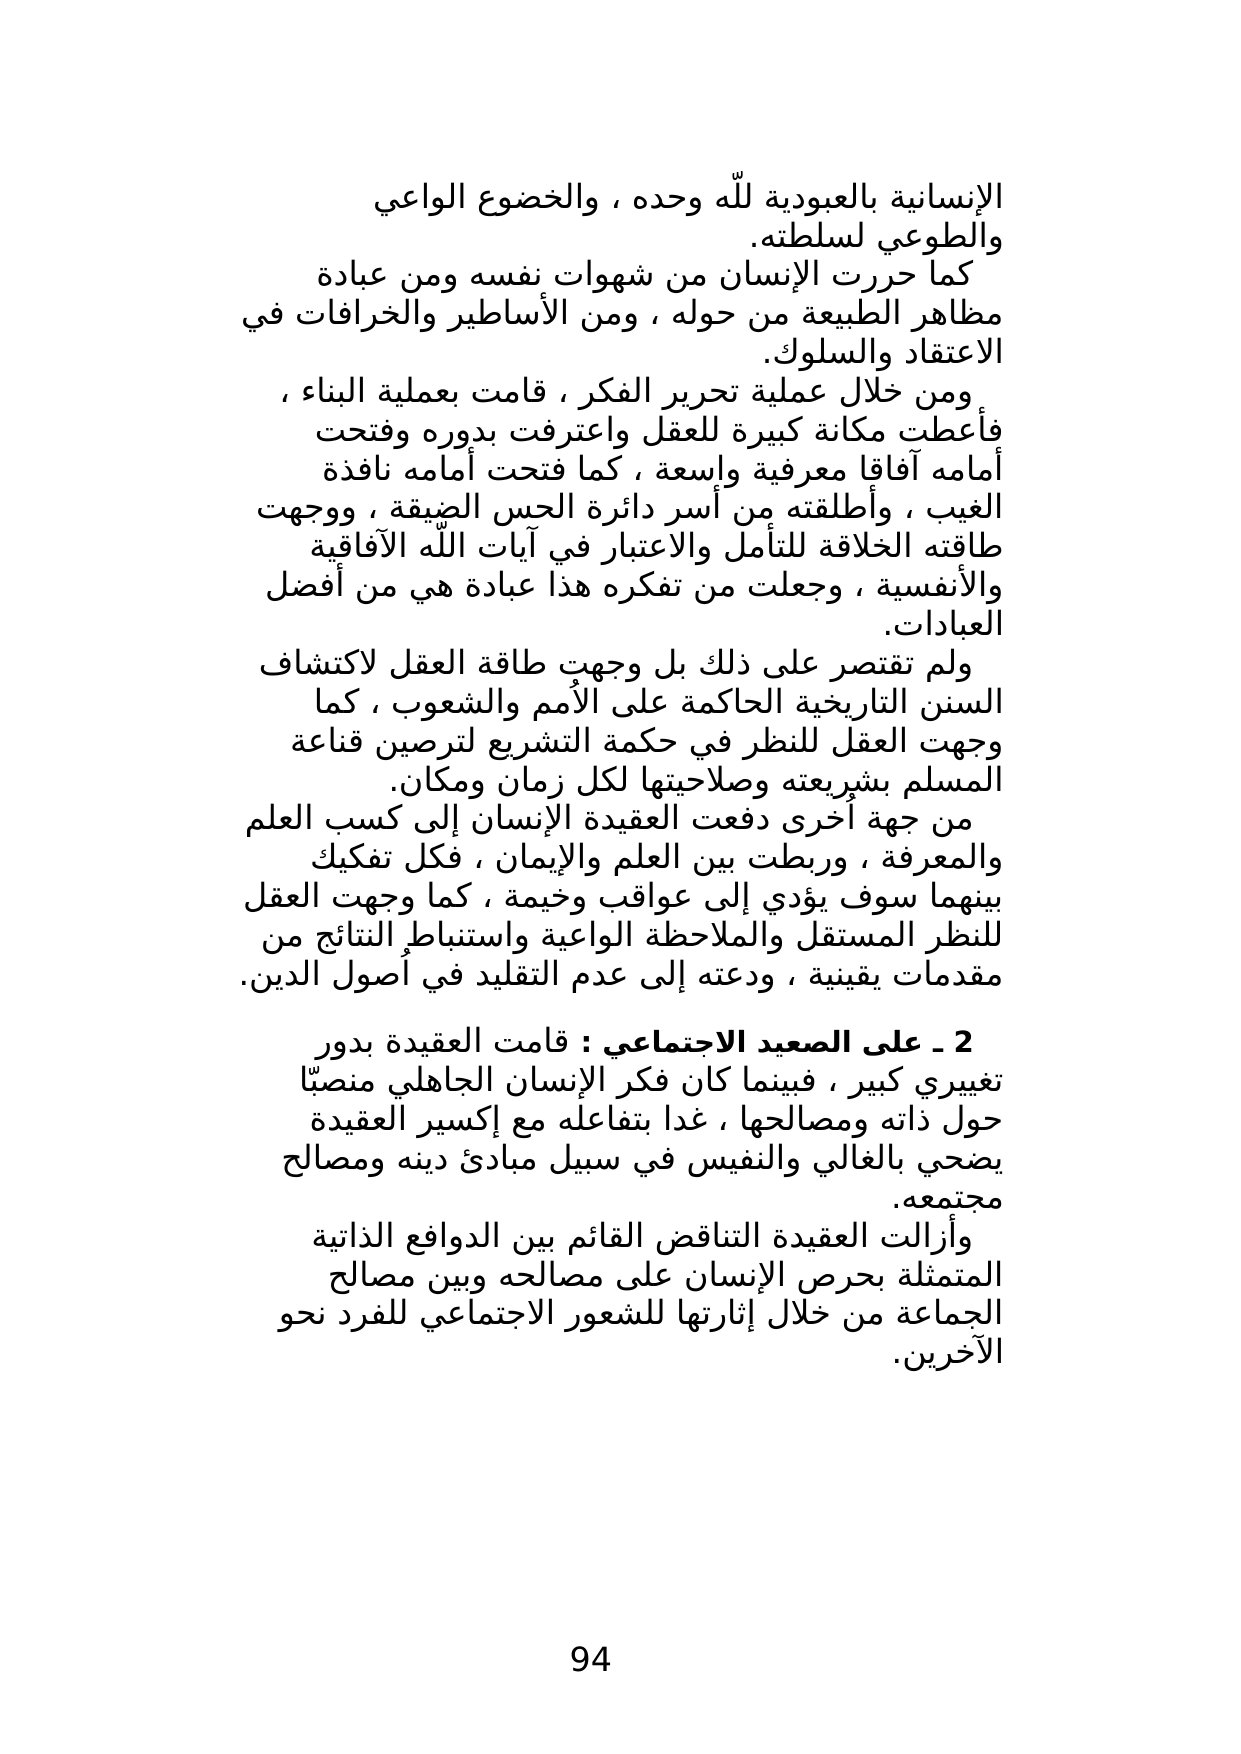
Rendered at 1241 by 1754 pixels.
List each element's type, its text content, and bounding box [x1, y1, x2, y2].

text وأزالت العقيدة التناقض القائم بين الدوافع الذاتية المتمثلة بحرص الإنسان على مصالحه وبين مصالح الجماعة من خلال إثارتها للشعور الاجتماعي للفرد نحو الآخرين. [236, 1216, 1004, 1372]
text ومن خلال عملية تحرير الفكر ، قامت بعملية البناء ، فأعطت مكانة كبيرة للعقل واعترفت بدوره وفتحت أمامه آفاقا معرفية واسعة ، كما فتحت أمامه نافذة الغيب ، وأطلقته من أسر دائرة الحس الضيقة ، ووجهت طاقته الخلاقة للتأمل والاعتبار في آيات اللّه الآفاقية والأنفسية ، وجعلت من تفكره هذا عبادة هي من أفضل العبادات. [236, 371, 1004, 643]
text من جهة اُخرى دفعت العقيدة الإنسان إلى كسب العلم والمعرفة ، وربطت بين العلم والإيمان ، فكل تفكيك بينهما سوف يؤدي إلى عواقب وخيمة ، كما وجهت العقل للنظر المستقل والملاحظة الواعية واستنباط النتائج من مقدمات يقينية ، ودعته إلى عدم التقليد في اُصول الدين. [236, 799, 1004, 1022]
text كما حررت الإنسان من شهوات نفسه ومن عبادة مظاهر الطبيعة من حوله ، ومن الأساطير والخرافات في الاعتقاد والسلوك. [236, 255, 1004, 371]
text ولم تقتصر على ذلك بل وجهت طاقة العقل لاكتشاف السنن التاريخية الحاكمة على الاُمم والشعوب ، كما وجهت العقل للنظر في حكمة التشريع لترصين قناعة المسلم بشريعته وصلاحيتها لكل زمان ومكان. [236, 643, 1004, 799]
text الإنسانية بالعبودية للّه وحده ، والخضوع الواعي والطوعي لسلطته. [236, 177, 1004, 255]
text 2 ـ على الصعيد الاجتماعي : قامت العقيدة بدور تغييري كبير ، فبينما كان فكر الإنسان الجاهلي منصبّا حول ذاته ومصالحها ، غدا بتفاعله مع إكسير العقيدة يضحي بالغالي والنفيس في سبيل مبادئ دينه ومصالح مجتمعه. [236, 1022, 1004, 1216]
